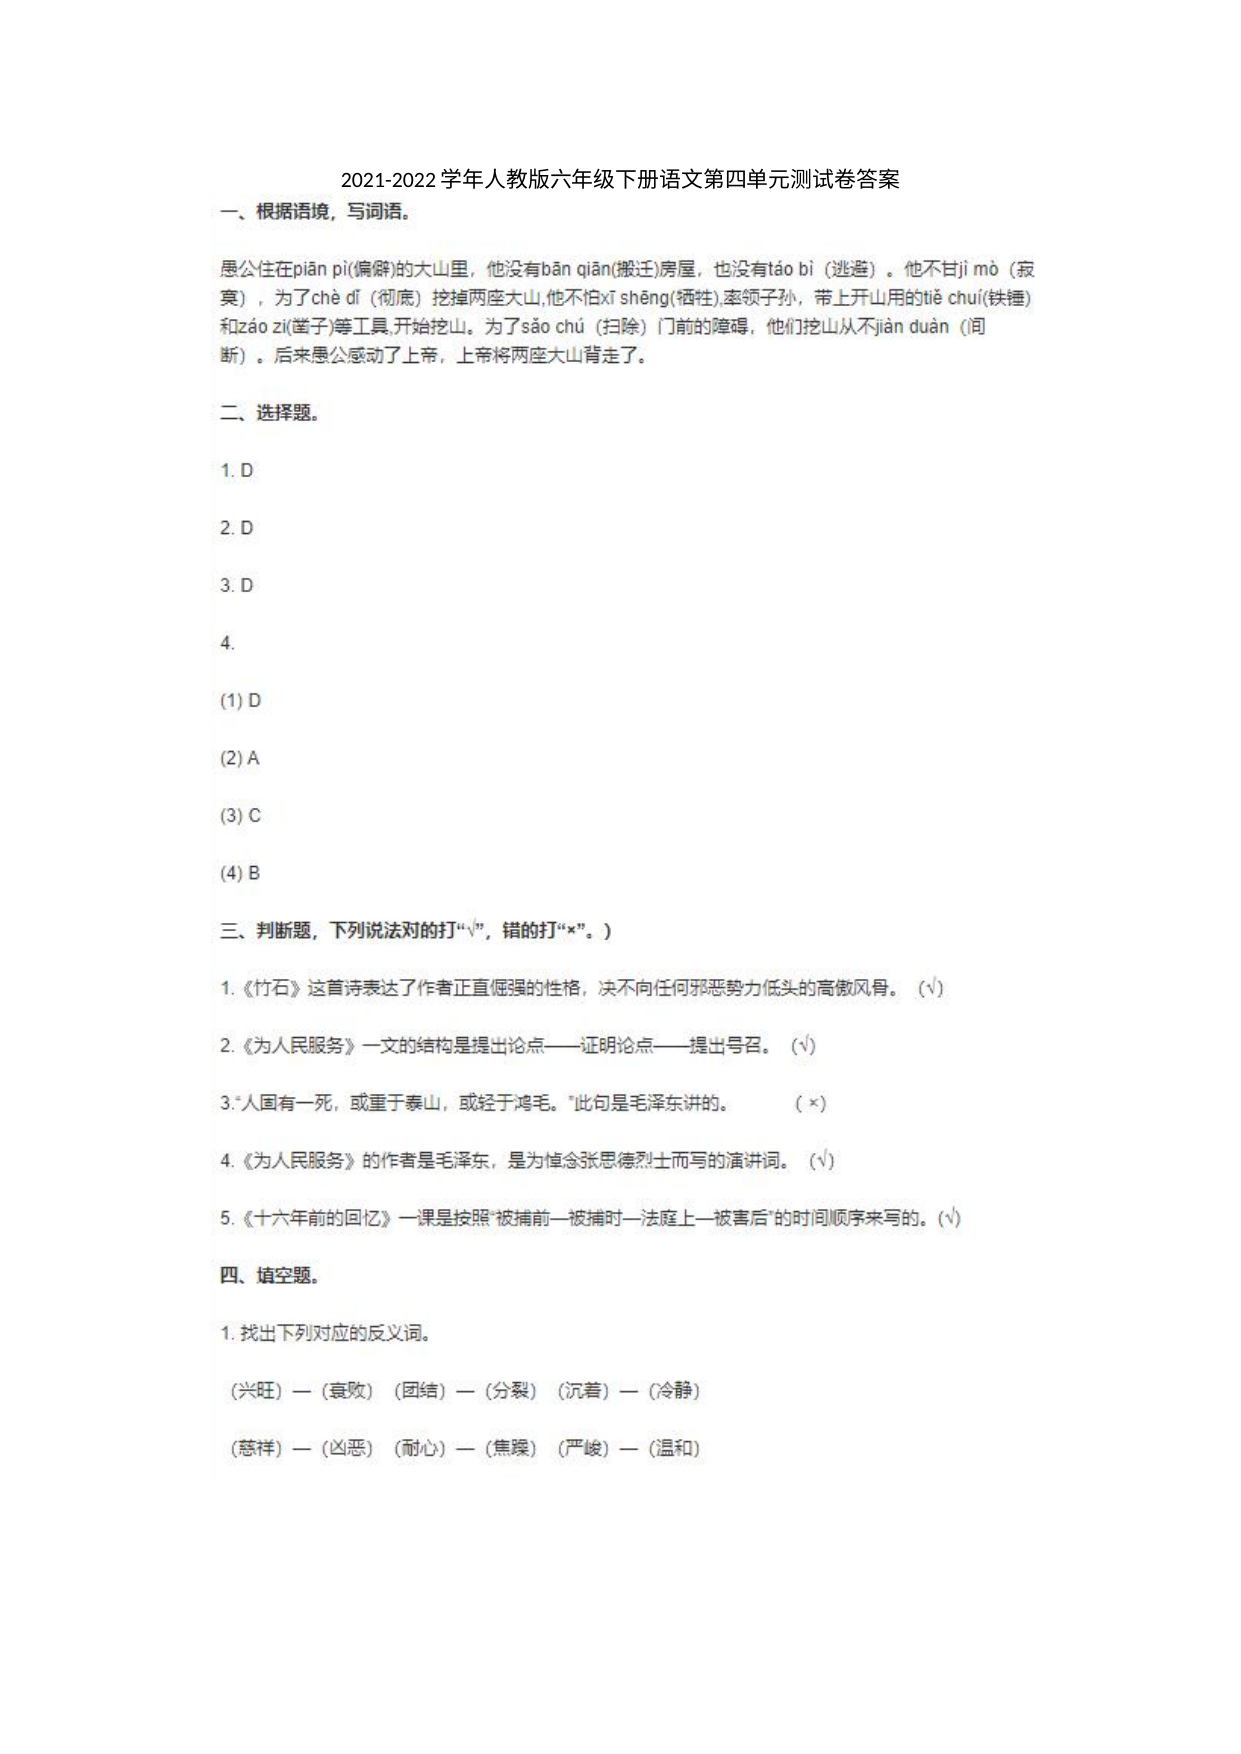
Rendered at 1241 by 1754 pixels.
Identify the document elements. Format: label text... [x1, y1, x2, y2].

picture [187, 194, 1053, 1482]
text 2021-2022学年人教版六年级下册语文第四单元测试卷答案 [187, 162, 1053, 194]
